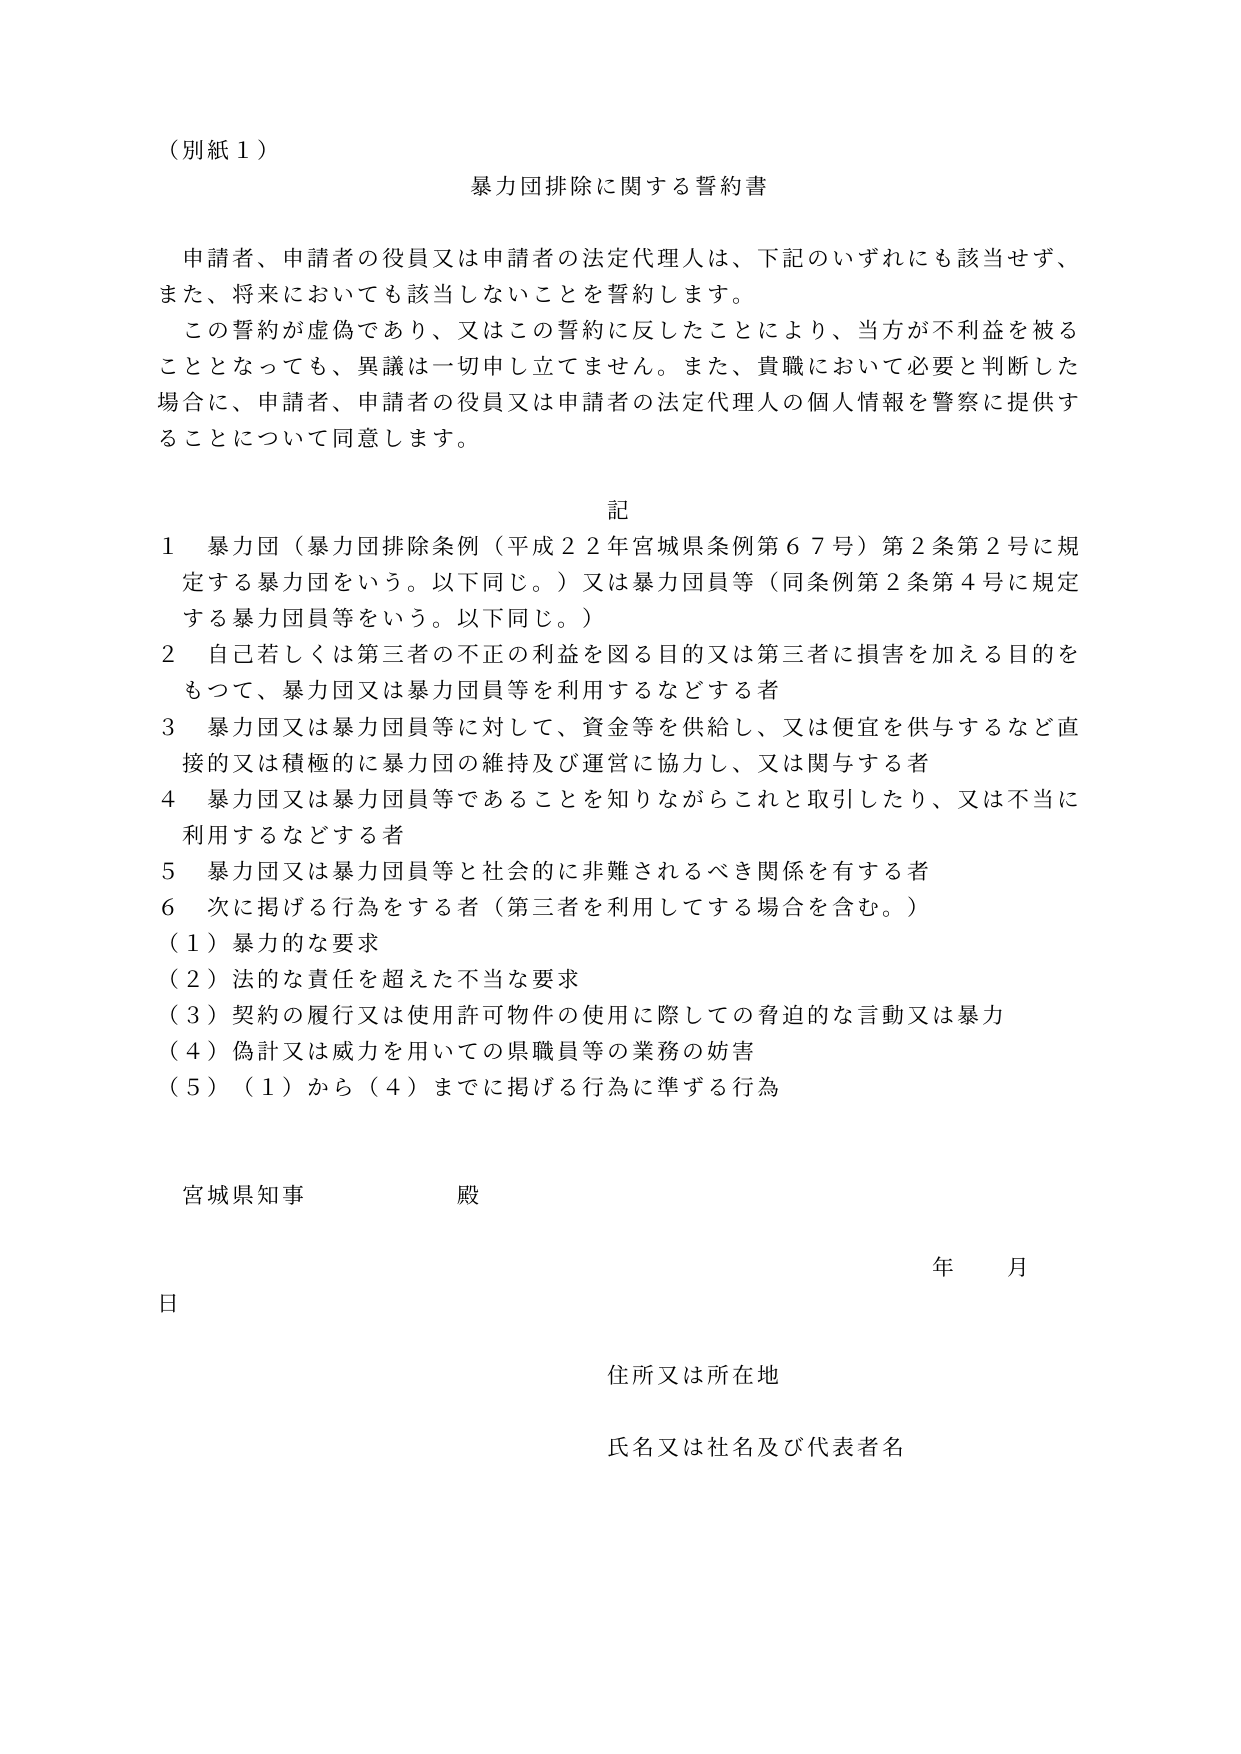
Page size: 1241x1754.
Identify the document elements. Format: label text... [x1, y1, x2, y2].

text ４ 暴力団又は暴力団員等であることを知りながらこれと取引したり、又は不当に利用するなどする者 [158, 779, 1083, 852]
text 申請者、申請者の役員又は申請者の法定代理人は、下記のいずれにも該当せず、また、将来においても該当しないことを誓約します。 [158, 239, 1083, 311]
text 住所又は所在地 [158, 1356, 1083, 1392]
text （３）契約の履行又は使用許可物件の使用に際しての脅迫的な言動又は暴力 [158, 996, 1083, 1032]
text 年 月 日 [158, 1248, 1061, 1320]
text 暴力団排除に関する誓約書 [158, 167, 1083, 203]
text ６ 次に掲げる行為をする者（第三者を利用してする場合を含む。） [158, 888, 1083, 924]
text （４）偽計又は威力を用いての県職員等の業務の妨害 [158, 1032, 1083, 1068]
text １ 暴力団（暴力団排除条例（平成２２年宮城県条例第６７号）第２条第２号に規定する暴力団をいう。以下同じ。）又は暴力団員等（同条例第２条第４号に規定する暴力団員等をいう。以下同じ。） [158, 527, 1083, 635]
text 宮城県知事 殿 [158, 1176, 1083, 1212]
text （別紙１） [158, 131, 1083, 167]
text 氏名又は社名及び代表者名 [158, 1428, 1083, 1464]
text （２）法的な責任を超えた不当な要求 [158, 960, 1083, 996]
text ３ 暴力団又は暴力団員等に対して、資金等を供給し、又は便宜を供与するなど直接的又は積極的に暴力団の維持及び運営に協力し、又は関与する者 [158, 707, 1083, 779]
text この誓約が虚偽であり、又はこの誓約に反したことにより、当方が不利益を被ることとなっても、異議は一切申し立てません。また、貴職において必要と判断した場合に、申請者、申請者の役員又は申請者の法定代理人の個人情報を警察に提供することについて同意します。 [158, 311, 1083, 455]
text 記 [158, 491, 1083, 527]
text ５ 暴力団又は暴力団員等と社会的に非難されるべき関係を有する者 [158, 852, 1083, 888]
text （１）暴力的な要求 [158, 924, 1083, 960]
text ２ 自己若しくは第三者の不正の利益を図る目的又は第三者に損害を加える目的をもつて、暴力団又は暴力団員等を利用するなどする者 [158, 635, 1083, 707]
text （５）（１）から（４）までに掲げる行為に準ずる行為 [158, 1068, 1083, 1104]
